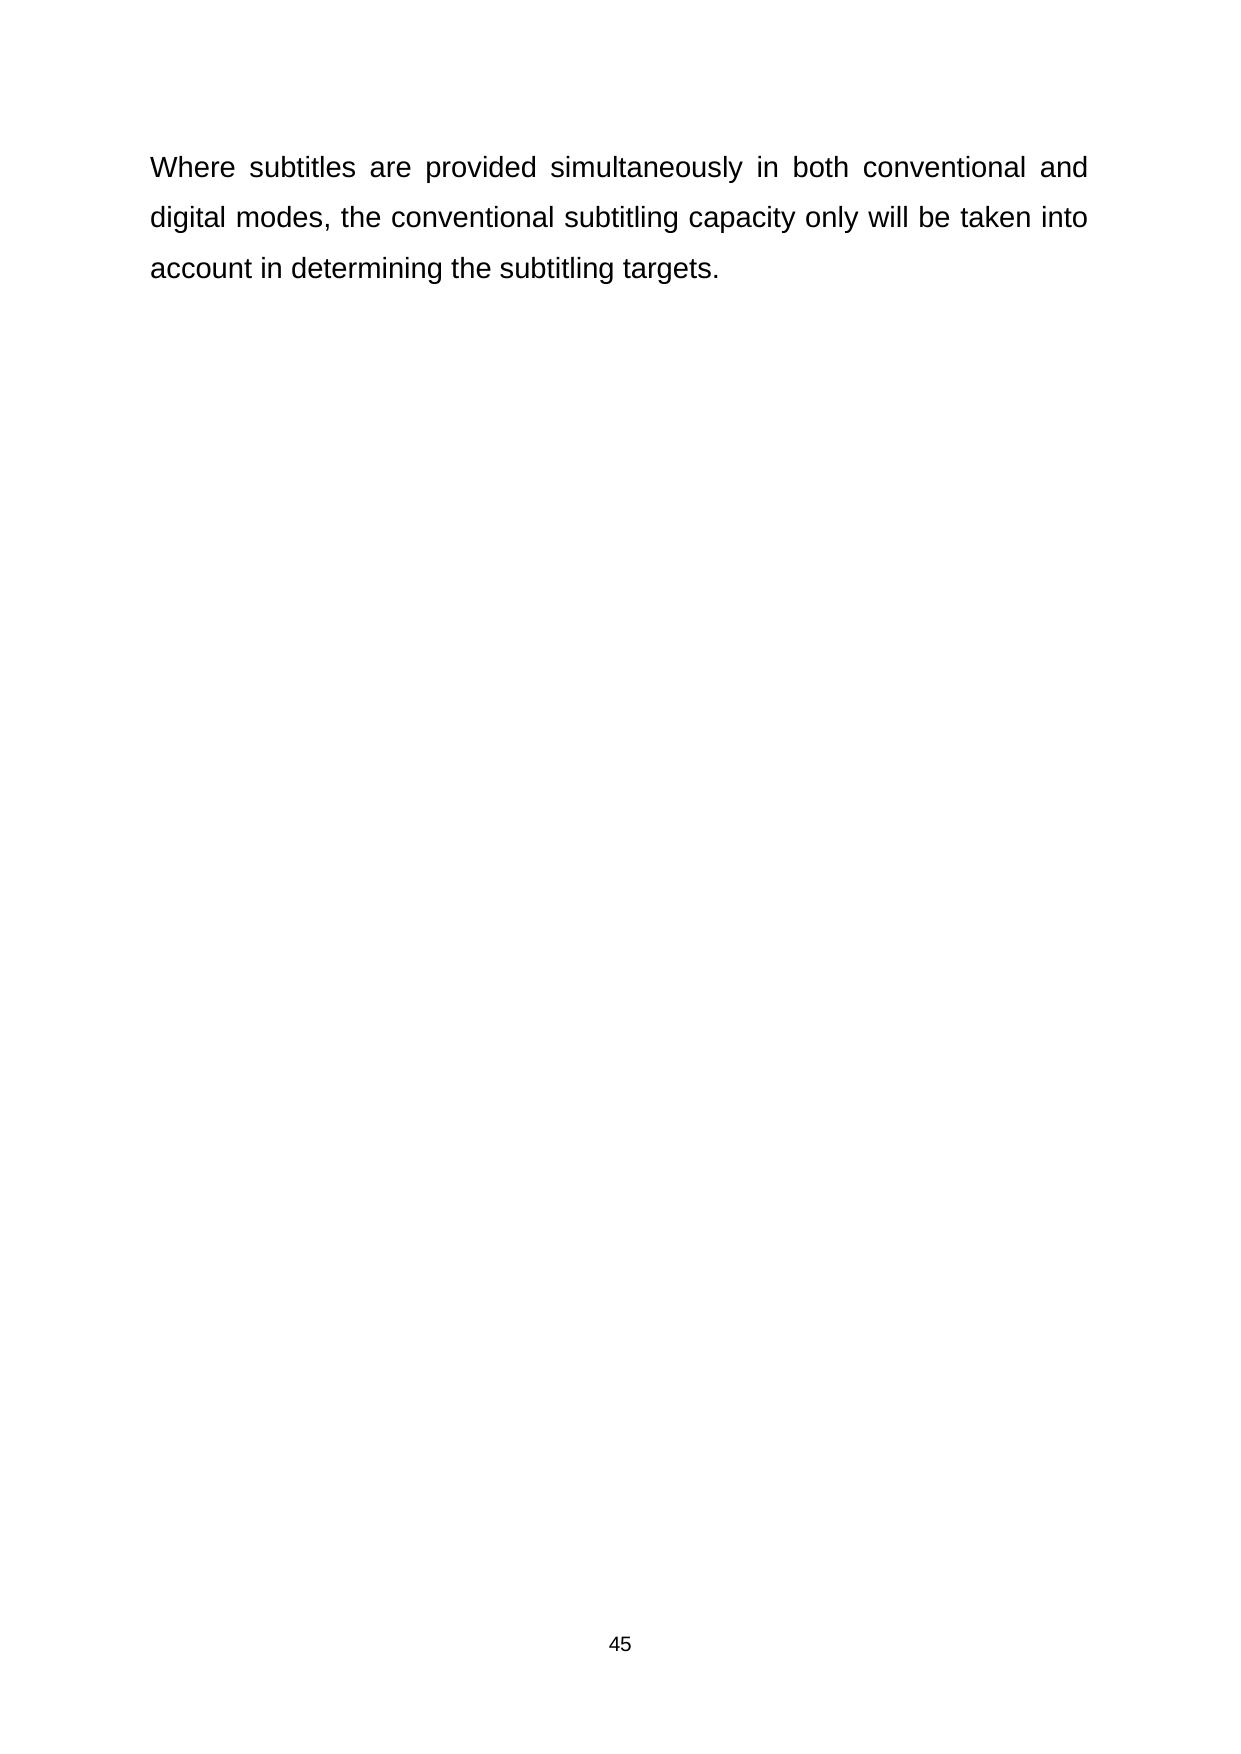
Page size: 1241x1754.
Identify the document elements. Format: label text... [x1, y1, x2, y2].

text Where subtitles are provided simultaneously in both conventional and digital modes, the conventional subtitling capacity only will be taken into account in determining the subtitling targets. [150, 150, 1090, 284]
